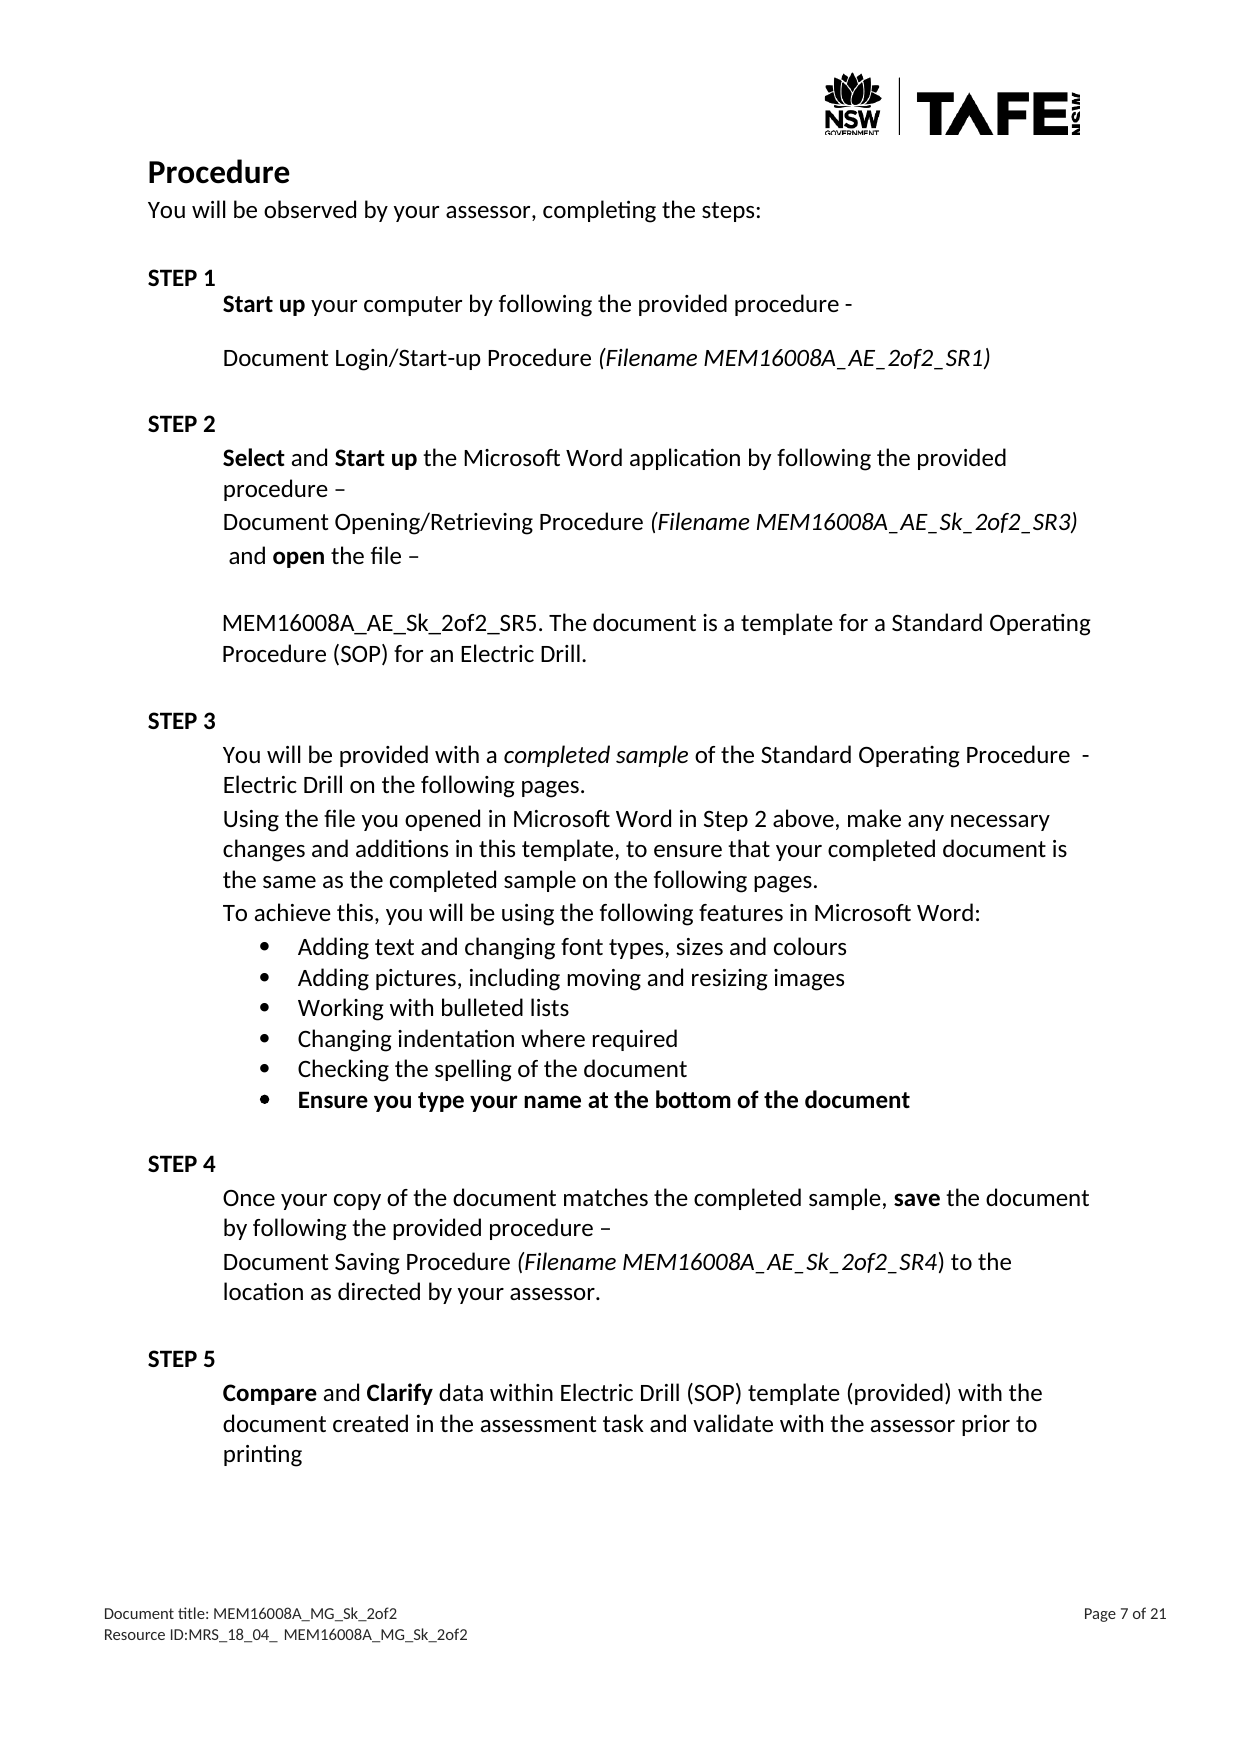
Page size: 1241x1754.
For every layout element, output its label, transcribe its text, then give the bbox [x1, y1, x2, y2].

text STEP 3 [148, 705, 1092, 736]
text STEP 5 [148, 1344, 1092, 1374]
text You will be observed by your assessor, completing the steps: [148, 195, 1092, 225]
list Adding pictures, including moving and resizing images [260, 962, 1092, 992]
text To achieve this, you will be using the following features in Microsoft Word: [223, 898, 1092, 928]
list Changing indentation where required [260, 1023, 1092, 1053]
text MEM16008A_AE_Sk_2of2_SR5. The document is a template for a Standard Operating Procedure (SOP) for an Electric Drill. [222, 607, 1092, 668]
text Using the file you opened in Microsoft Word in Step 2 above, make any necessary changes and additions in this template, to ensure that your completed document is the same as the completed sample on the following pages. [223, 803, 1092, 894]
text and open the file – [223, 540, 1092, 571]
list Working with bulleted lists [260, 992, 1092, 1023]
picture [823, 71, 1080, 135]
text You will be provided with a completed sample of the Standard Operating Procedure - Electric Drill on the following pages. [223, 739, 1092, 800]
text Document Login/Start-up Procedure (Filename MEM16008A_AE_2of2_SR1) [223, 347, 1092, 372]
text Select and Start up the Microsoft Word application by following the provided procedure – [223, 442, 1092, 503]
list Ensure you type your name at the bottom of the document [260, 1084, 1092, 1114]
text Compare and Clarify data within Electric Drill (SOP) template (provided) with the document created in the assessment task and validate with the assessor prior to printing [223, 1377, 1092, 1469]
text Start up your computer by following the provided procedure - [223, 292, 1092, 317]
text STEP 1 [148, 262, 1092, 292]
list Checking the spelling of the document [260, 1053, 1092, 1084]
text Procedure [148, 151, 1092, 192]
list Adding text and changing font types, sizes and colours [260, 931, 1092, 962]
text STEP 2 [148, 408, 1092, 439]
text Document Saving Procedure (Filename MEM16008A_AE_Sk_2of2_SR4) to the location as directed by your assessor. [223, 1246, 1092, 1307]
text STEP 4 [148, 1148, 1092, 1178]
text Document Opening/Retrieving Procedure (Filename MEM16008A_AE_Sk_2of2_SR3) [223, 506, 1092, 537]
text Once your copy of the document matches the completed sample, save the document by following the provided procedure – [223, 1182, 1092, 1243]
